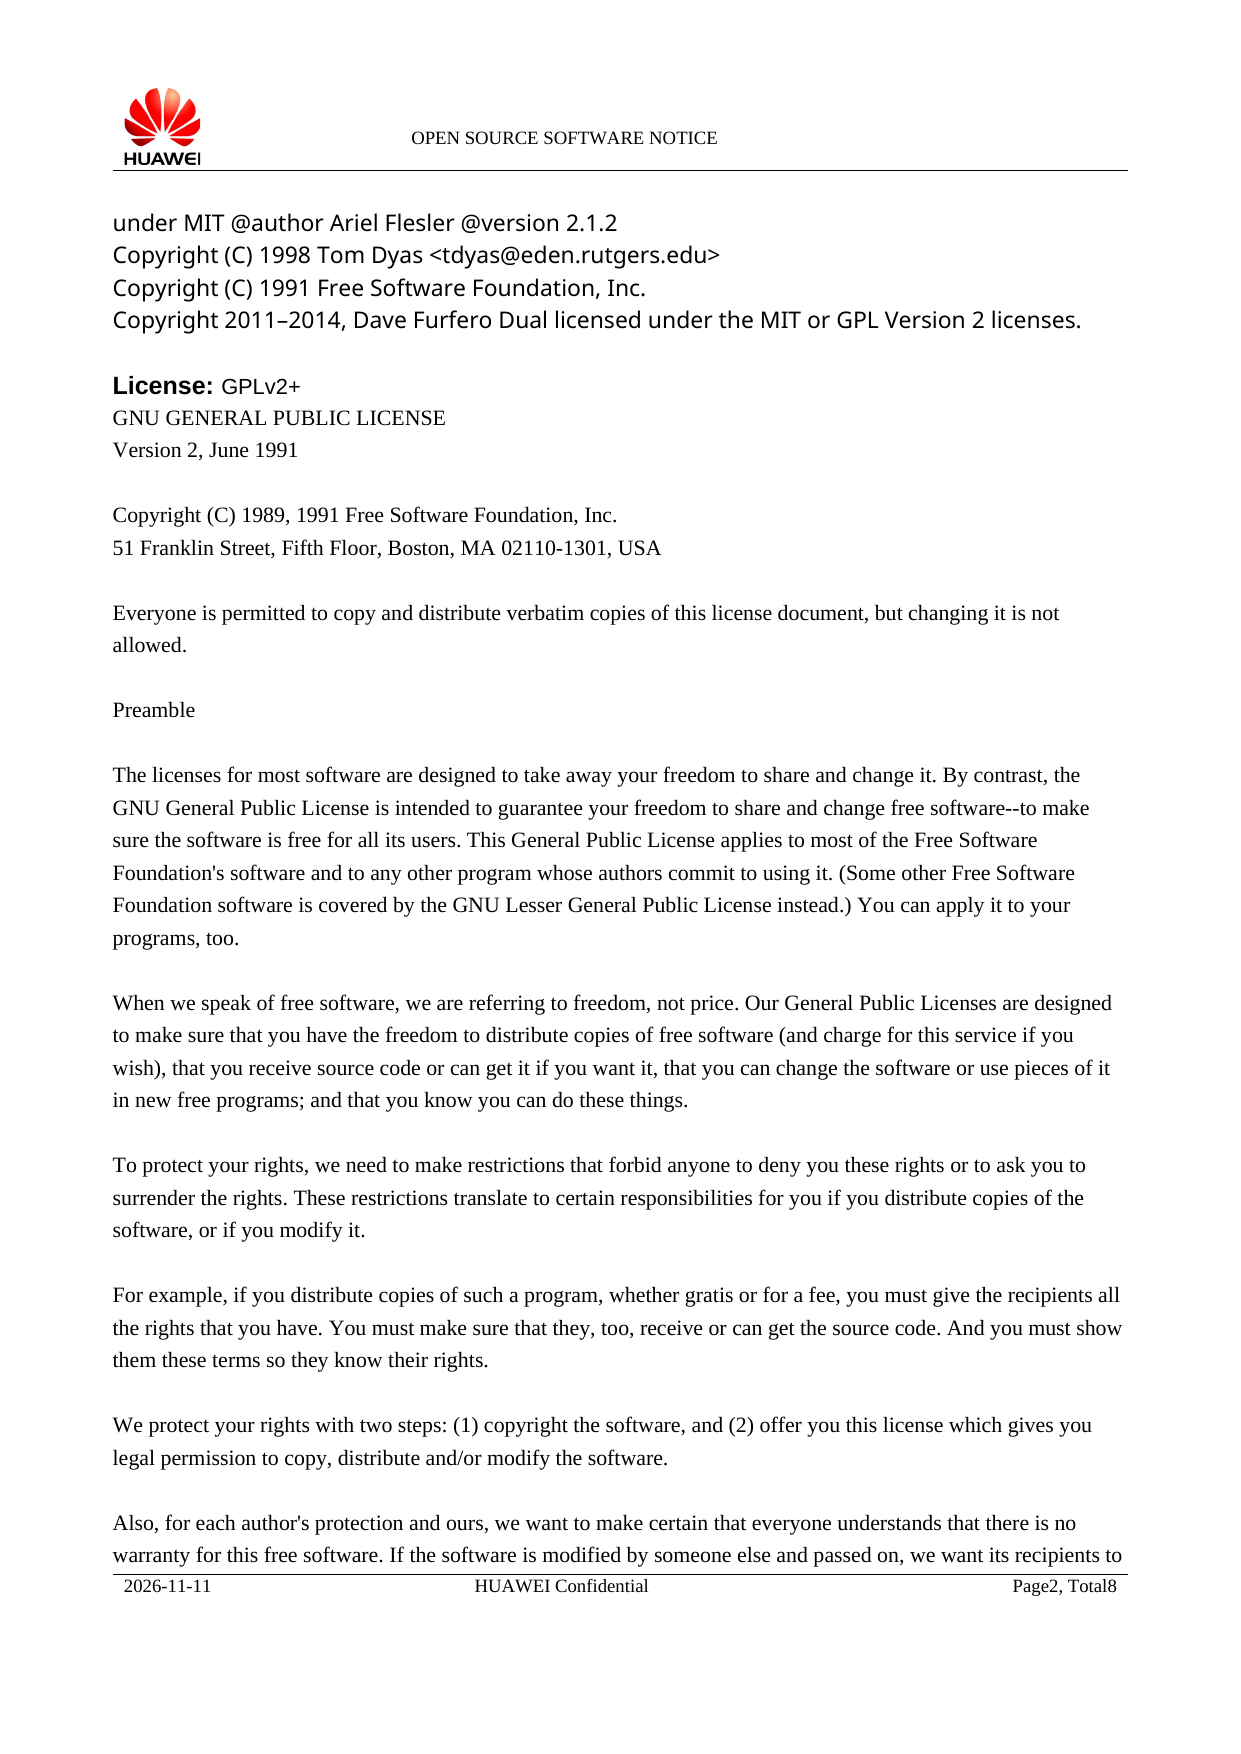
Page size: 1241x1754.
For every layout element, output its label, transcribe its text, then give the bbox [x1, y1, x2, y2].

text License: GPLv2+ [112, 369, 1128, 401]
picture [124, 88, 201, 165]
